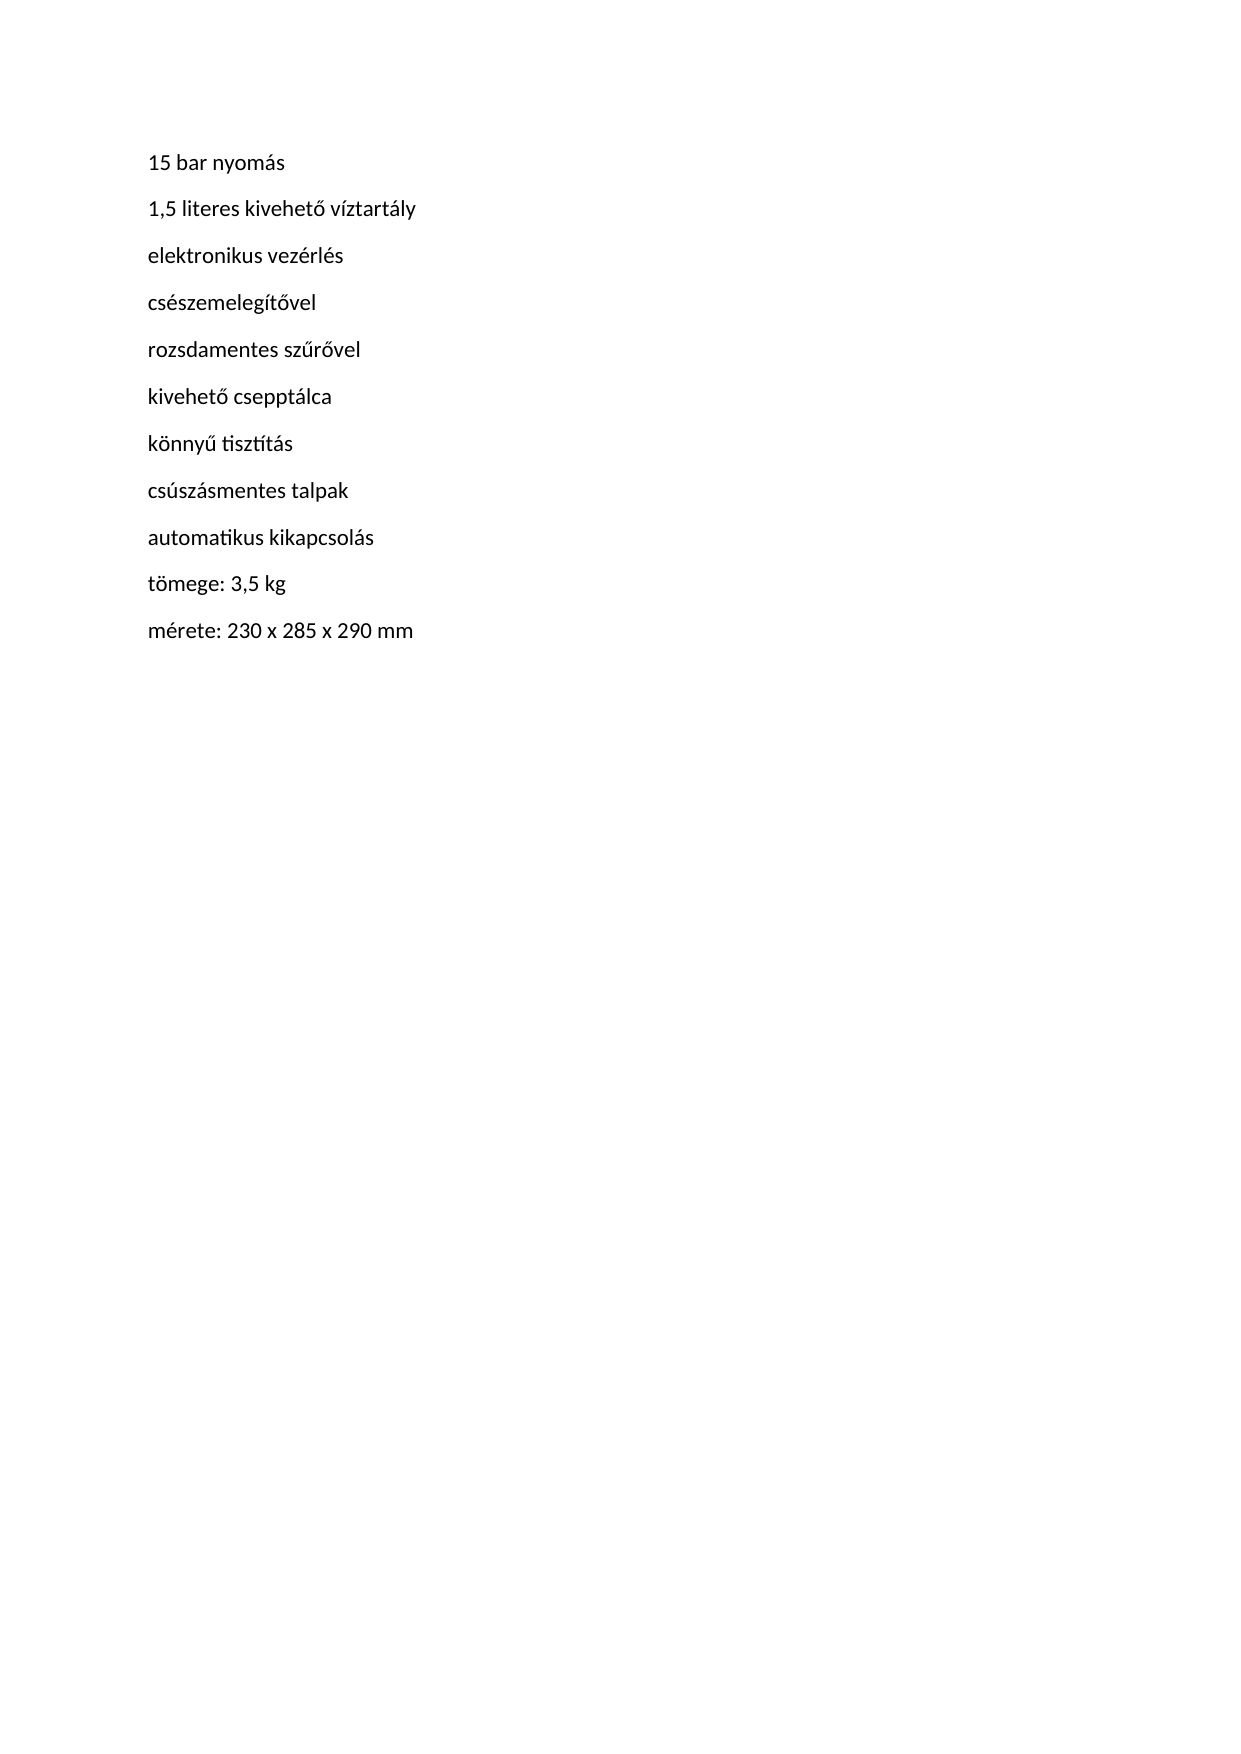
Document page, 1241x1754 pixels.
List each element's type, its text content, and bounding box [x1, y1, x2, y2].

text csúszásmentes talpak [148, 476, 1093, 504]
text elektronikus vezérlés [148, 241, 1093, 269]
text 15 bar nyomás [148, 148, 1093, 176]
text könnyű tisztítás [148, 429, 1093, 457]
text kivehető csepptálca [148, 382, 1093, 410]
text 1,5 literes kivehető víztartály [148, 194, 1093, 222]
text automatikus kikapcsolás [148, 523, 1093, 551]
text rozsdamentes szűrővel [148, 335, 1093, 363]
text tömege: 3,5 kg [148, 569, 1093, 597]
text mérete: 230 x 285 x 290 mm [148, 616, 1093, 644]
text csészemelegítővel [148, 288, 1093, 316]
